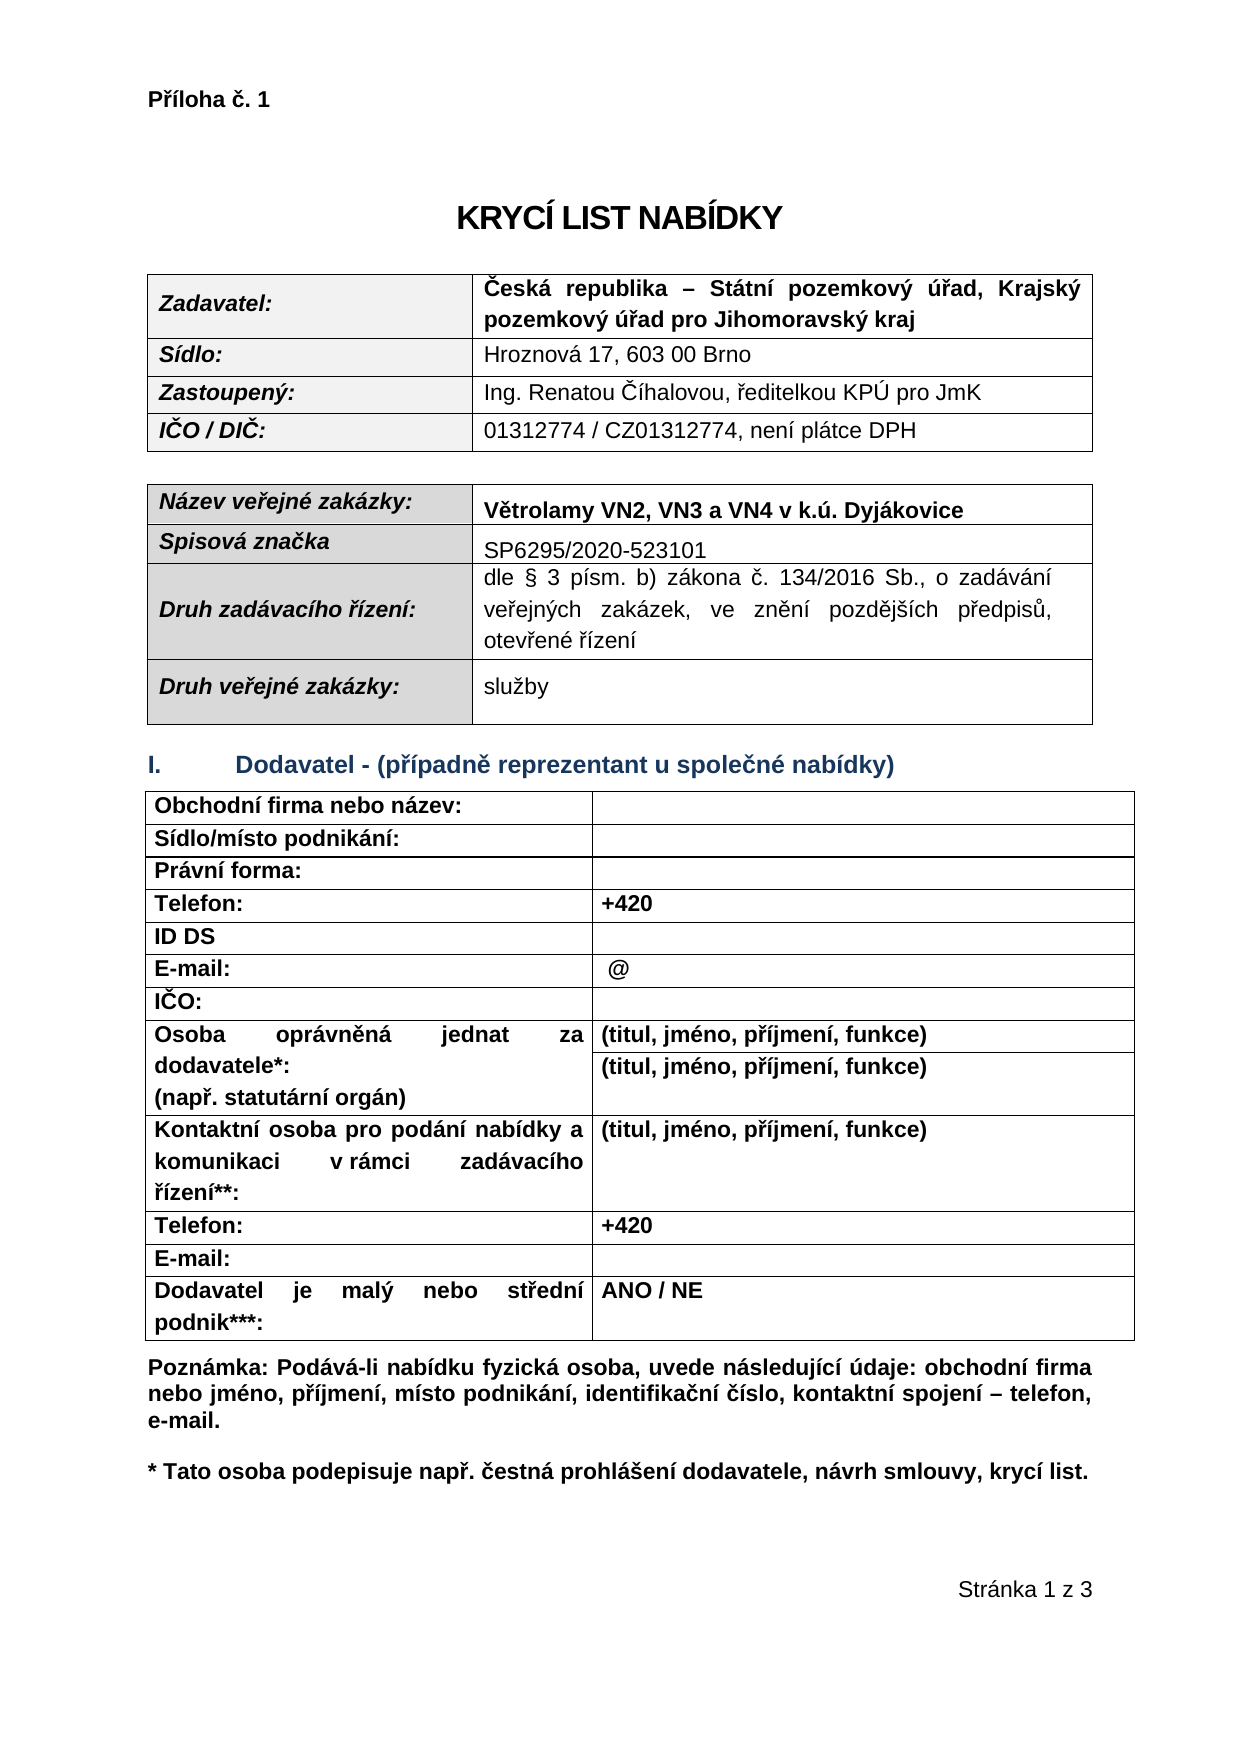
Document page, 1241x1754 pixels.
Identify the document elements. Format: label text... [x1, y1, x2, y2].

table_cell @ [593, 955, 1134, 987]
title Krycí list nabídky [148, 198, 1093, 236]
table_cell Druh veřejné zakázky: [148, 660, 472, 724]
table_cell SP6295/2020-523101 [473, 525, 1092, 563]
table_cell E-mail: [146, 955, 592, 987]
table_cell Kontaktní osoba pro podání nabídky a komunikaci v rámci zadávacího řízení**: [146, 1116, 592, 1211]
table_cell IČO / DIČ: [148, 414, 472, 451]
table_cell [593, 923, 1134, 954]
table_cell (titul, jméno, příjmení, funkce) [593, 1116, 1134, 1211]
table_cell [593, 825, 1134, 856]
table_cell Dodavatel je malý nebo střední podnik***: [146, 1277, 592, 1340]
table_cell Sídlo: [148, 339, 472, 376]
subtitle Dodavatel - (případně reprezentant u společné nabídky) [148, 750, 1093, 779]
table_cell Druh zadávacího řízení: [148, 564, 472, 659]
table_header [593, 792, 1134, 824]
table_cell služby [473, 660, 1092, 724]
table_header Obchodní firma nebo název: [146, 792, 592, 824]
table_cell E-mail: [146, 1245, 592, 1276]
table_cell Právní forma: [146, 858, 592, 889]
table_cell Zastoupený: [148, 377, 472, 413]
table_cell Hroznová 17, 603 00 Brno [473, 339, 1092, 376]
text * Tato osoba podepisuje např. čestná prohlášení dodavatele, návrh smlouvy, krycí list. [148, 1458, 1093, 1484]
table_cell (titul, jméno, příjmení, funkce) [593, 1021, 1134, 1052]
table_header Zadavatel: [148, 275, 472, 338]
table_cell Telefon: [146, 890, 592, 922]
table_cell [593, 1245, 1134, 1276]
table_cell ID DS [146, 923, 592, 954]
text Poznámka: Podává-li nabídku fyzická osoba, uvede následující údaje: obchodní firma nebo jméno, příjmení, místo podnikání, identifikační číslo, kontaktní spojení – telefon, e-mail. [148, 1354, 1093, 1433]
table_cell Telefon: [146, 1212, 592, 1243]
table_header Větrolamy VN2, VN3 a VN4 v k.ú. Dyjákovice [473, 485, 1092, 523]
table_cell +420 [593, 1212, 1134, 1243]
table_header Česká republika – Státní pozemkový úřad, Krajský pozemkový úřad pro Jihomoravský kraj [473, 275, 1092, 338]
table_cell Osoba oprávněná jednat za dodavatele*: (např. statutární orgán) [146, 1021, 592, 1115]
table_cell 01312774 / CZ01312774, není plátce DPH [473, 414, 1092, 451]
table_cell IČO: [146, 988, 592, 1019]
table_cell [593, 858, 1134, 889]
table_header Název veřejné zakázky: [148, 485, 472, 523]
table_cell ANO / NE [593, 1277, 1134, 1340]
table_cell Ing. Renatou Číhalovou, ředitelkou KPÚ pro JmK [473, 377, 1092, 413]
table_cell Spisová značka [148, 525, 472, 563]
table_cell [593, 988, 1134, 1019]
table_cell dle § 3 písm. b) zákona č. 134/2016 Sb., o zadávání veřejných zakázek, ve znění pozdějších předpisů, otevřené řízení [473, 564, 1092, 659]
table_cell (titul, jméno, příjmení, funkce) [593, 1053, 1134, 1115]
table_cell +420 [593, 890, 1134, 922]
table_cell Sídlo/místo podnikání: [146, 825, 592, 856]
